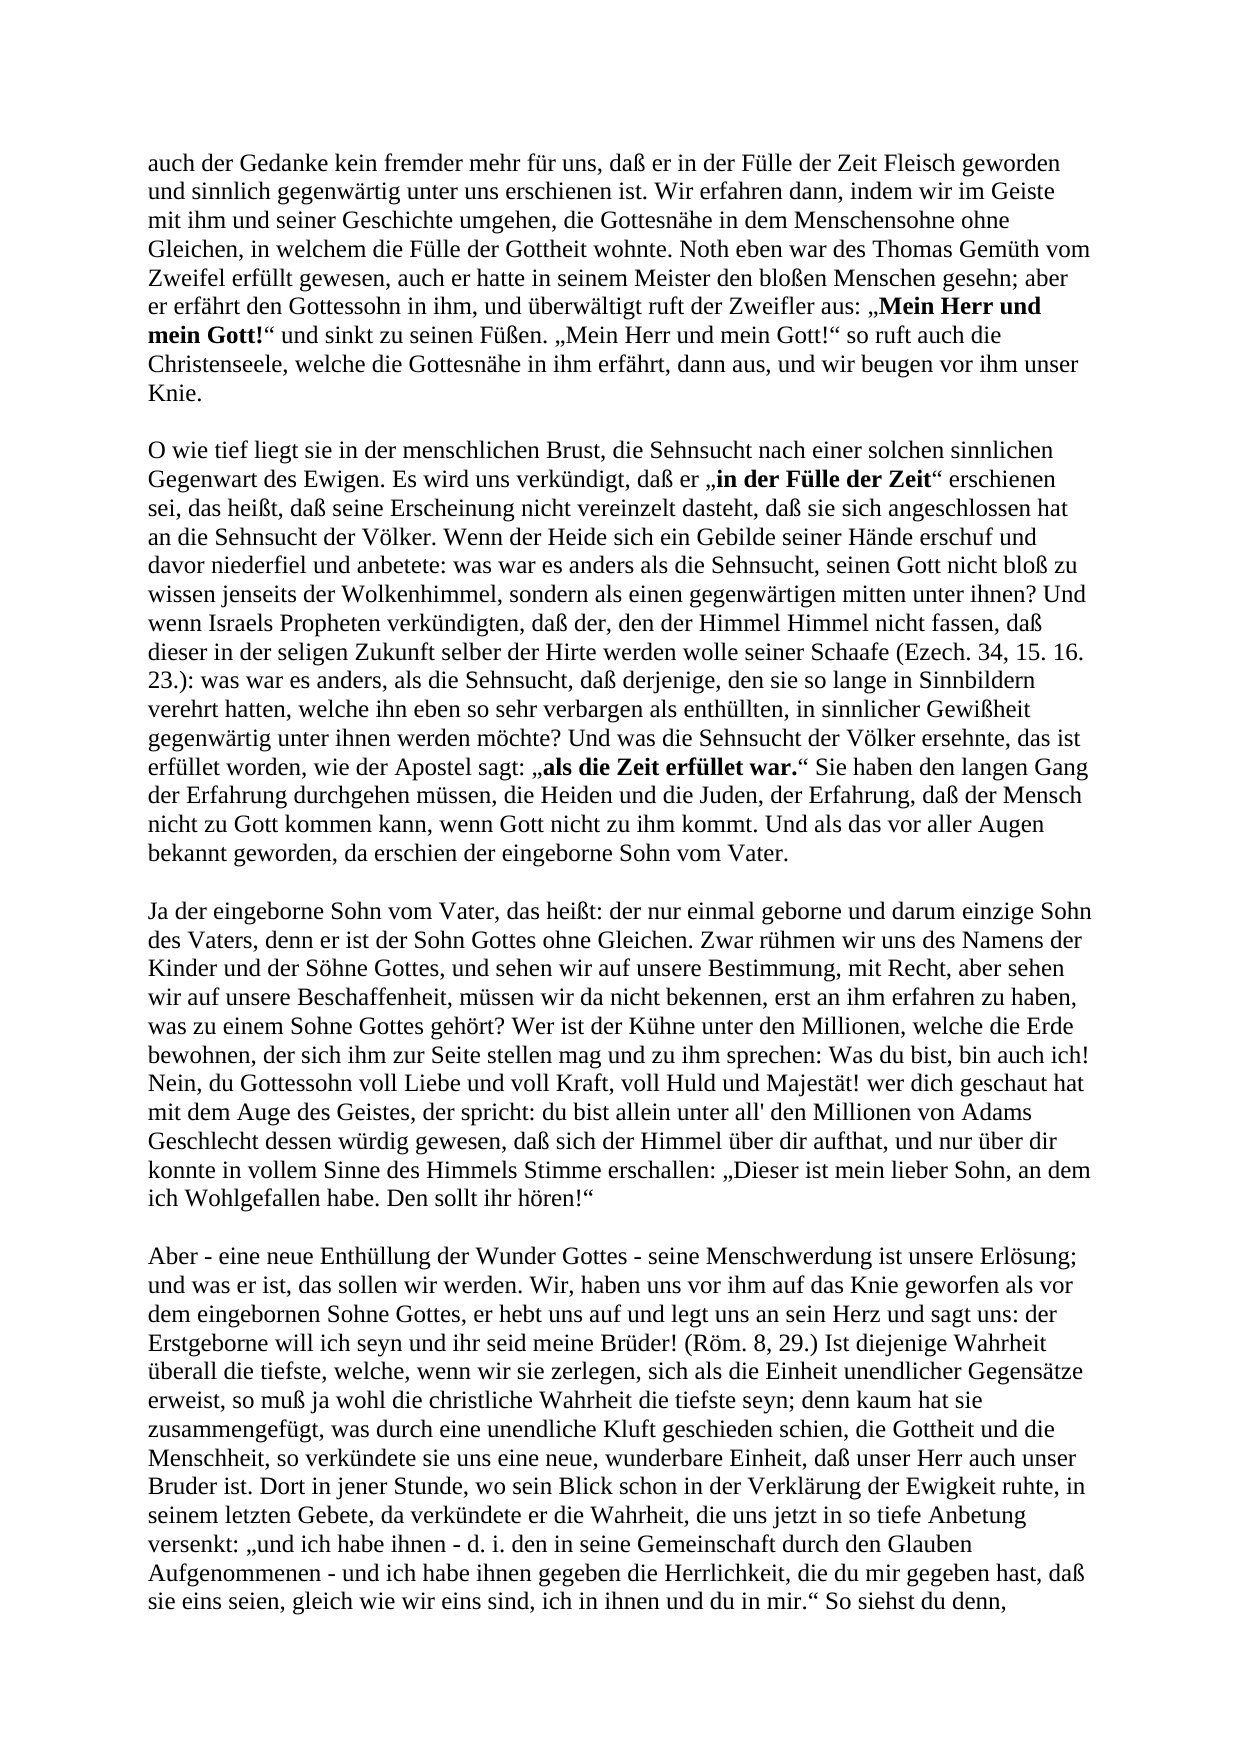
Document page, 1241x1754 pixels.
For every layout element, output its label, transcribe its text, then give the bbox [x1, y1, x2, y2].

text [148, 148, 1093, 406]
text O wie tief liegt sie in der menschlichen Brust, die Sehnsucht nach einer solchen sinnlichen Gegenwart des Ewigen. Es wird uns verkündigt, daß er „in der Fülle der Zeit“ erschienen sei, das heißt, daß seine Erscheinung nicht vereinzelt dasteht, daß sie sich angeschlossen hat an die Sehnsucht der Völker. Wenn der Heide sich ein Gebilde seiner Hände erschuf und davor niederfiel und anbetete: was war es anders als die Sehnsucht, seinen Gott nicht bloß zu wissen jenseits der Wolkenhimmel, sondern als einen gegenwärtigen mitten unter ihnen? Und wenn Israels Propheten verkündigten, daß der, den der Himmel Himmel nicht fassen, daß dieser in der seligen Zukunft selber der Hirte werden wolle seiner Schaafe (Ezech. 34, 15. 16. 23.): was war es anders, als die Sehnsucht, daß derjenige, den sie so lange in Sinnbildern verehrt hatten, welche ihn eben so sehr verbargen als enthüllten, in sinnlicher Gewißheit gegenwärtig unter ihnen werden möchte? Und was die Sehnsucht der Völker ersehnte, das ist erfüllet worden, wie der Apostel sagt: „als die Zeit erfüllet war.“ Sie haben den langen Gang der Erfahrung durchgehen müssen, die Heiden und die Juden, der Erfahrung, daß der Mensch nicht zu Gott kommen kann, wenn Gott nicht zu ihm kommt. Und als das vor aller Augen bekannt geworden, da erschien der eingeborne Sohn vom Vater. [148, 436, 1093, 867]
text Ja der eingeborne Sohn vom Vater, das heißt: der nur einmal geborne und darum einzige Sohn des Vaters, denn er ist der Sohn Gottes ohne Gleichen. Zwar rühmen wir uns des Namens der Kinder und der Söhne Gottes, und sehen wir auf unsere Bestimmung, mit Recht, aber sehen wir auf unsere Beschaffenheit, müssen wir da nicht bekennen, erst an ihm erfahren zu haben, was zu einem Sohne Gottes gehört? Wer ist der Kühne unter den Millionen, welche die Erde bewohnen, der sich ihm zur Seite stellen mag und zu ihm sprechen: Was du bist, bin auch ich! Nein, du Gottessohn voll Liebe und voll Kraft, voll Huld und Majestät! wer dich geschaut hat mit dem Auge des Geistes, der spricht: du bist allein unter all' den Millionen von Adams Geschlecht dessen würdig gewesen, daß sich der Himmel über dir aufthat, und nur über dir konnte in vollem Sinne des Himmels Stimme erschallen: „Dieser ist mein lieber Sohn, an dem ich Wohlgefallen habe. Den sollt ihr hören!“ [148, 896, 1093, 1212]
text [148, 1241, 1093, 1615]
